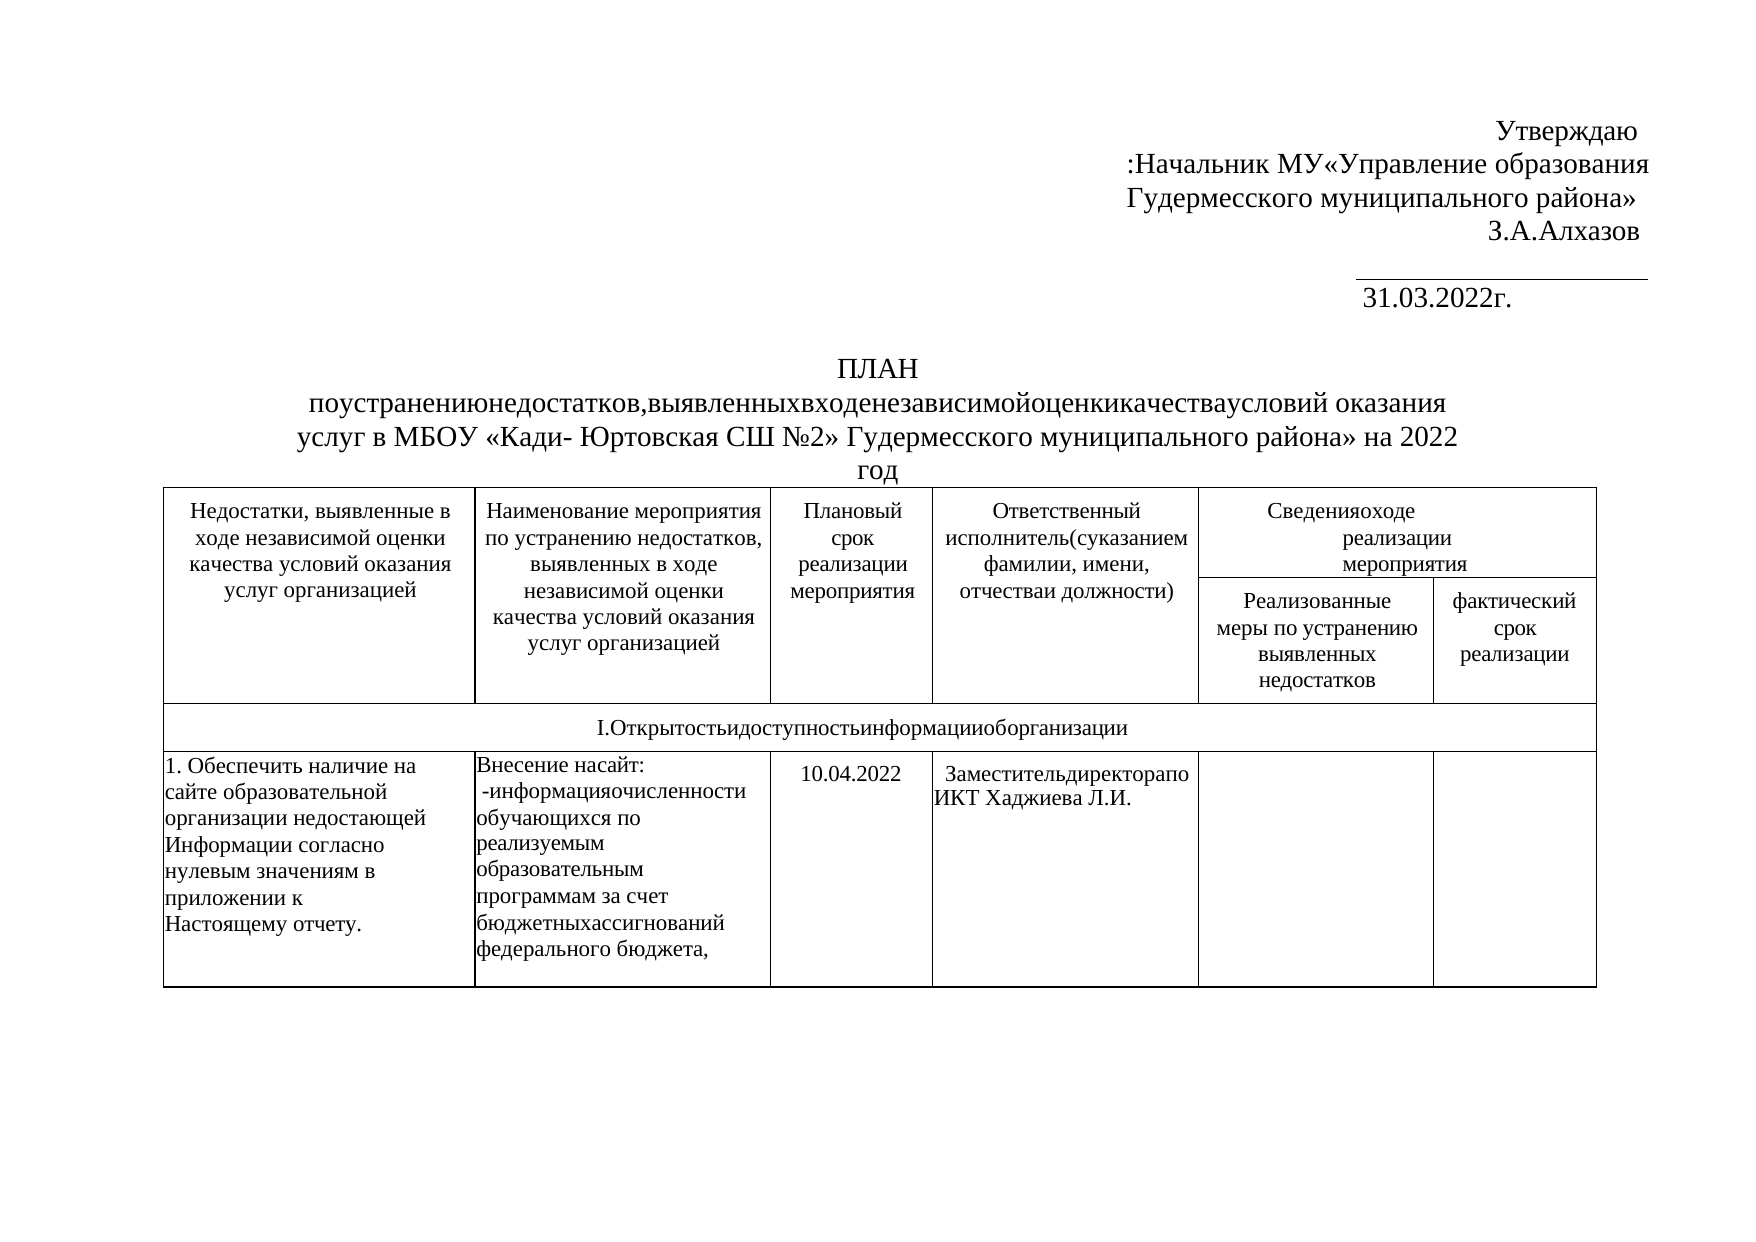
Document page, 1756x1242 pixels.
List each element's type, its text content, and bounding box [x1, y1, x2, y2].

table_cell фактический срок реализации [1434, 578, 1596, 703]
table_header Ответственный исполнитель(суказанием фамилии, имени, отчестваи должности) [933, 488, 1198, 703]
text З.А.Алхазов [1488, 213, 1652, 247]
table_cell [1434, 752, 1596, 986]
table_cell Реализованные меры по устранению выявленных недостатков [1199, 578, 1433, 703]
table_header Наименование мероприятия по устранению недостатков, выявленных в ходе независимой оценки качества условий оказания услуг организацией [476, 488, 770, 703]
table_header Сведенияоходе реализации мероприятия [1199, 488, 1596, 577]
text поустранениюнедостатков,выявленныхвходенезависимойоценкикачестваусловий оказания услуг в МБОУ «Кади- Юртовская СШ №2» Гудермесского муниципального района» на 2022 год [283, 385, 1472, 486]
text 31.03.2022г. [162, 277, 1513, 314]
text Утверждаю:Начальник МУ«Управление образования Гудермесского муниципального района» [1126, 113, 1649, 213]
table_cell 10.04.2022 [771, 752, 932, 986]
table_cell 1. Обеспечить наличие на сайте образовательной организации недостающей Информации согласно нулевым значениям в приложении к Настоящему отчету. [164, 752, 474, 986]
text ПЛАН [162, 352, 1593, 385]
table_cell I.Открытостьидоступностьинформацииоборганизации [164, 704, 1596, 751]
table_header Недостатки, выявленные в ходе независимой оценки качества условий оказания услуг организацией [164, 488, 474, 703]
table_header Плановый срок реализации мероприятия [771, 488, 932, 703]
table_cell [1199, 752, 1433, 986]
table_cell Внесение насайт: -информацияочисленности обучающихся по реализуемым образовательным программам за счет бюджетныхассигнований федерального бюджета, [476, 752, 770, 986]
table_cell Заместительдиректорапо ИКТ Хаджиева Л.И. [933, 752, 1198, 986]
